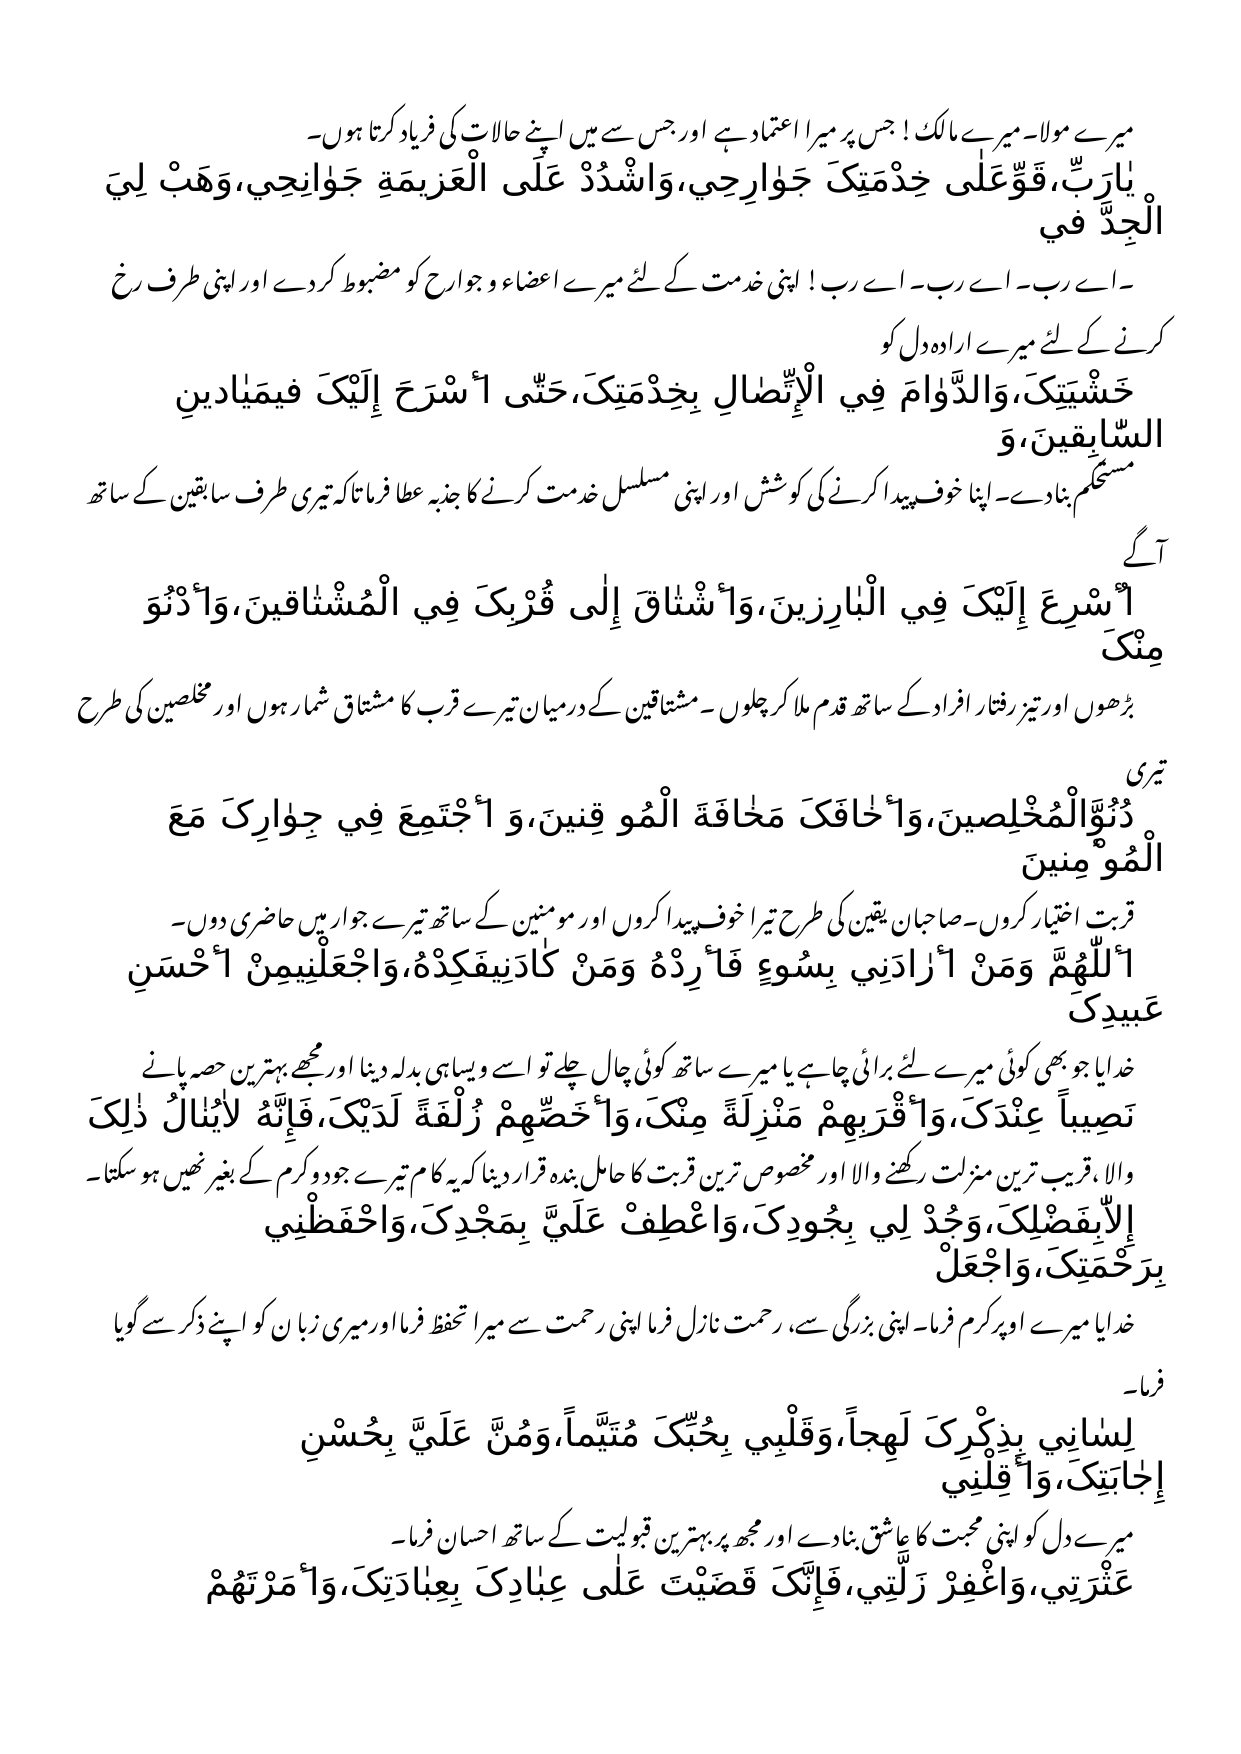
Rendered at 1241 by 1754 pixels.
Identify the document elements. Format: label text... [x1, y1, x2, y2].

text والا ،قریب ترین منزلت رکھنے والا اور مخصوص ترین قربت کا حامل بندہ قرار دینا کہ یہ کا م تیرے جود وکرم کے بغیر نھیں ہو سکتا۔ [75, 1136, 1165, 1199]
text خدایا میرے اوپرکرم فرما۔اپنی بزرگی سے، رحمت نازل فرما اپنی رحمت سے میرا تحفظ فرمااورمیری زبا ن کو اپنے ذکر سے گویا فرما۔ [75, 1286, 1165, 1411]
text اٴَللّٰهُمَّ وَمَنْ اٴَرٰادَنِي بِسُوءٍ فَاٴَرِدْهُ وَمَنْ کٰادَنِيفَکِدْهُ،وَاجْعَلْنِيمِنْ اٴَحْسَنِ عَبیدِکَ [75, 943, 1165, 1030]
text میرے دل کو اپنی محبت کا عاشق بنادے اور مجھ پر بہترین قبولیت کے ساتھ احسان فرما۔ [75, 1498, 1165, 1561]
text مستحکم بنادے۔اپنا خوف پیدا کرنے کی کوشش اور اپنی مسلسل خدمت کرنے کا جذبہ عطا فرما تاکہ تیری طرف سابقین کے ساتھ آگے [75, 456, 1165, 581]
text بڑھوں اور تیز رفتار افراد کے ساتھ قدم ملا کر چلوں ۔مشتاقین کے درمیان تیرے قرب کا مشتاق شمار ہوں اور مخلصین کی طرح تیری [75, 668, 1165, 793]
text یٰارَبِّ،قَوِّعَلٰی خِدْمَتِکَ جَوٰارِحِي،وَاشْدُدْ عَلَی الْعَزیمَةِ جَوٰانِحِي،وَهَبْ لِيَ الْجِدَّ في [75, 156, 1165, 243]
text عَثْرَتِي،وَاغْفِرْ زَلَّتِي،فَإِنَّکَ قَضَیْتَ عَلٰی عِبٰادِکَ بِعِبٰادَتِکَ،وَاٴَمَرْتَهُمْ [75, 1561, 1165, 1604]
text لِسٰانِي بِذِکْرِکَ لَهِجاً،وَقَلْبِي بِحُبِّکَ مُتَیَّماً،وَمُنَّ عَلَيَّ بِحُسْنِ إِجٰابَتِکَ،وَاٴَقِلْنِي [75, 1411, 1165, 1498]
text نَصِیباً عِنْدَکَ،وَاٴَقْرَبِهِمْ مَنْزِلَةً مِنْکَ،وَاٴَخَصِّهِمْ زُلْفَةً لَدَیْکَ،فَإِنَّهُ لاٰیُنٰالُ ذٰلِکَ [75, 1093, 1165, 1136]
text إِلاّٰبِفَضْلِکَ،وَجُدْ لِي بِجُودِکَ،وَاعْطِفْ عَلَيَّ بِمَجْدِکَ،وَاحْفَظْنِي بِرَحْمَتِکَ،وَاجْعَلْ [75, 1199, 1165, 1286]
text دُنُوَّالْمُخْلِصینَ،وَاٴَخٰافَکَ مَخٰافَةَ الْمُو قِنینَ،وَ اٴَجْتَمِعَ فِي جِوٰارِکَ مَعَ الْمُوٴْمِنینَ [75, 793, 1165, 880]
text خدایا جو بھی کوئی میرے لئے برائی چاہے یا میرے ساتھ کوئی چال چلے تو اسے ویساہی بدلہ دینا اور مجھے بہترین حصہ پانے [75, 1030, 1165, 1093]
text قربت اختیار کروں۔صاحبان یقین کی طرح تیرا خوف پیدا کروں اور مومنین کے ساتھ تیرے جوار میں حاضری دوں۔ [75, 880, 1165, 943]
text میرے مولا۔میرے مالک! جس پر میرا اعتماد ہے اور جس سے میں اپنے حالات کی فریاد کرتا ہوں۔ [75, 94, 1165, 156]
text ۔اے رب۔ اے رب۔ اے رب! اپنی خدمت کے لئے میرے اعضاء و جوارح کو مضبوط کر دے اور اپنی طرف رخ کرنے کے لئے میرے ارادہ دل کو [75, 243, 1165, 368]
text خَشْیَتِکَ،وَالدَّوٰامَ فِي الْإِتِّصٰالِ بِخِدْمَتِکَ،حَتّٰی اٴَسْرَحَ إِلَیْکَ فيمَیٰادینِ السّٰابِقینَ،وَ [75, 368, 1165, 456]
text اٴُسْرِعَ إِلَیْکَ فِي الْبٰارِزینَ،وَاٴَشْتٰاقَ إِلٰی قُرْبِکَ فِي الْمُشْتٰاقینَ،وَاٴَدْنُوَ مِنْکَ [75, 581, 1165, 668]
